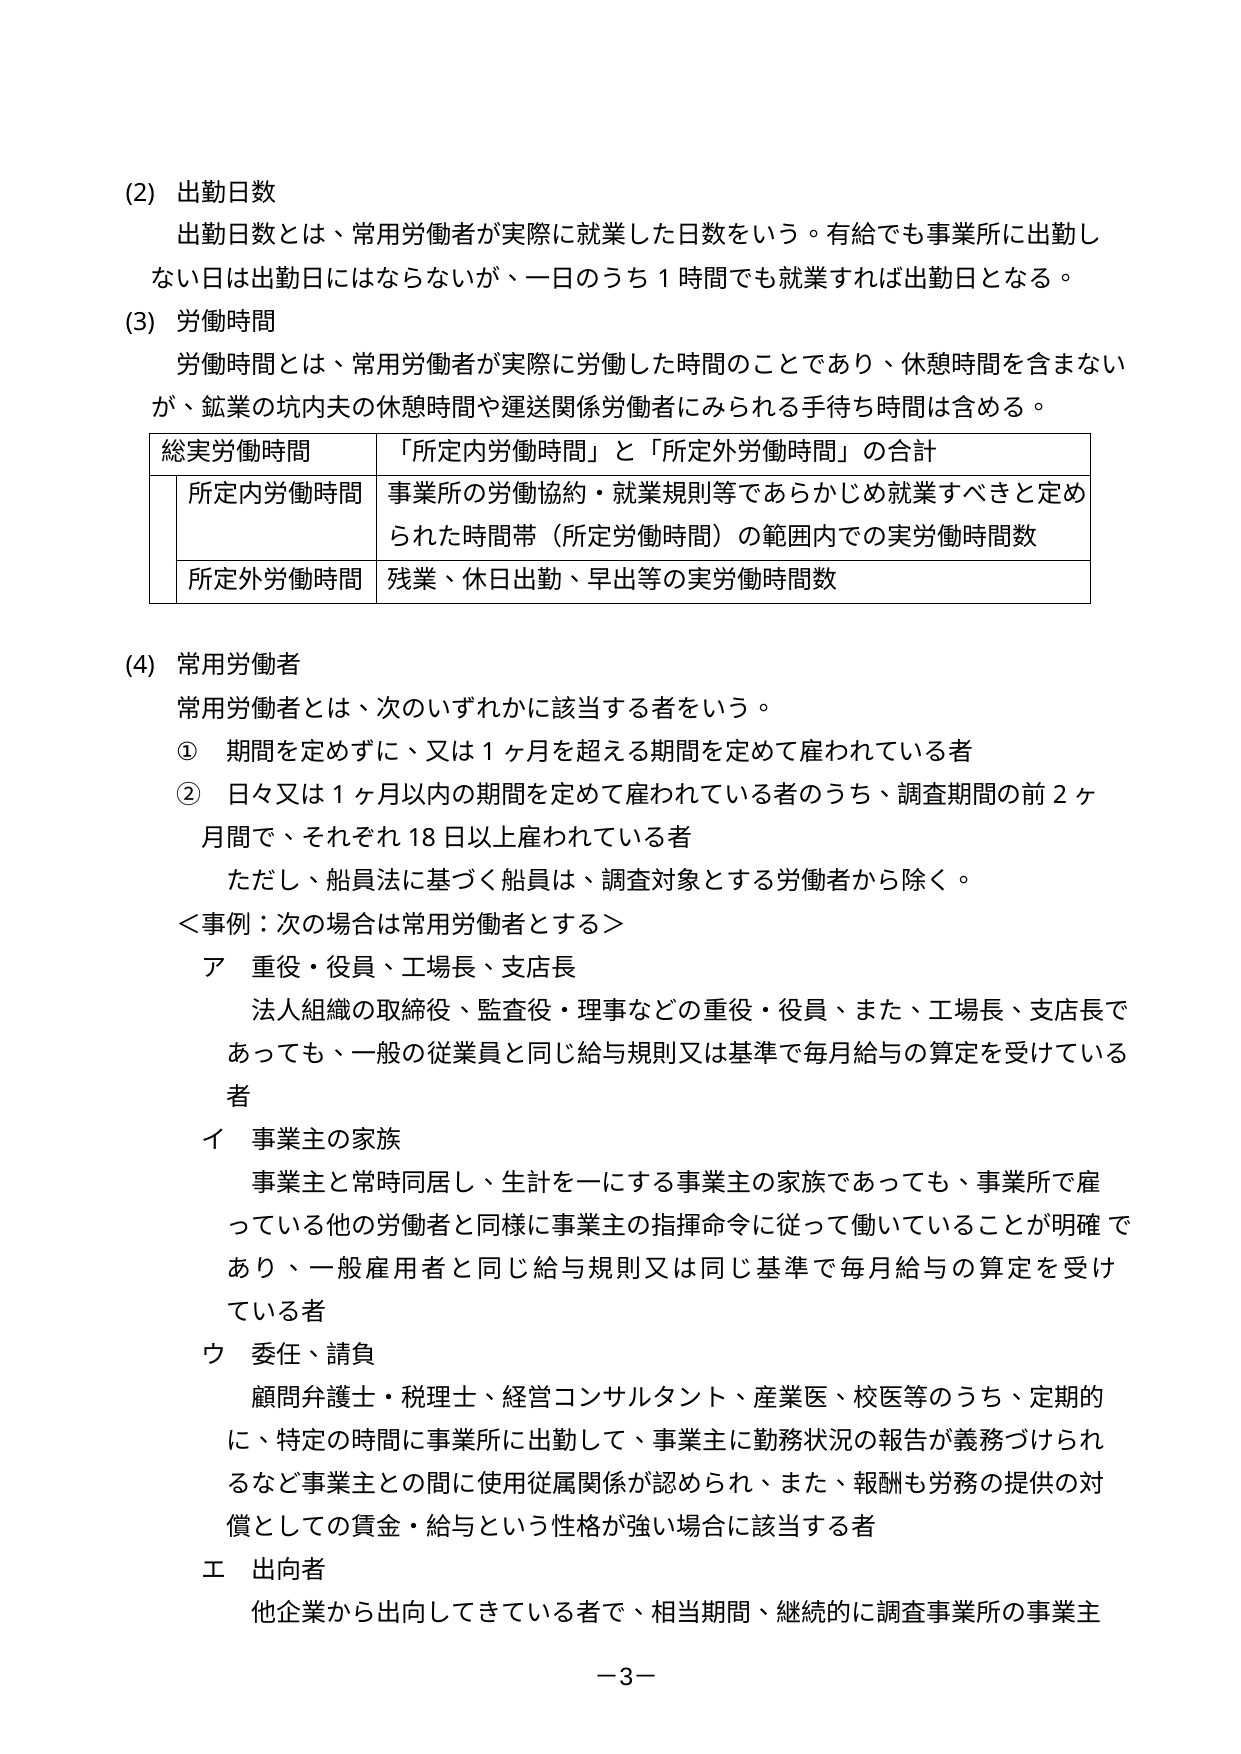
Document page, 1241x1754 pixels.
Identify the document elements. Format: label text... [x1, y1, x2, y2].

text ＜事例：次の場合は常用労働者とする＞ ア 重役・役員、工場長、支店長 [176, 906, 628, 983]
table_header 「所定内労働時間」と「所定外労働時間」の合計 [377, 434, 1090, 475]
list 出勤日数 [125, 174, 1159, 208]
table_cell 所定内労働時間 [177, 476, 376, 560]
text ただし、船員法に基づく船員は、調査対象とする労働者から除く。 [226, 863, 1159, 897]
table_cell 残業、休日出勤、早出等の実労働時間数 [377, 561, 1090, 603]
text エ 出向者 [201, 1551, 1159, 1586]
text 労働時間とは、常用労働者が実際に労働した時間のことであり、休憩時間を含まないが、鉱業の坑内夫の休憩時間や運送関係労働者にみられる手待ち時間は含める。 [151, 347, 1130, 423]
text ② 日々又は 1 ヶ月以内の期間を定めて雇われている者のうち、調査期間の前 2 ヶ [176, 777, 1159, 811]
text 常用労働者とは、次のいずれかに該当する者をいう。 [176, 691, 1159, 724]
table_cell 事業所の労働協約・就業規則等であらかじめ就業すべきと定め られた時間帯（所定労働時間）の範囲内での実労働時間数 [377, 476, 1090, 560]
list 労働時間 [125, 304, 1159, 337]
table_header 総実労働時間 [150, 434, 376, 475]
text 事業主と常時同居し、生計を一にする事業主の家族であっても、事業所で雇 っている他の労働者と同様に事業主の指揮命令に従って働いていることが明確 であり、一般雇用者と同じ給与規則又は同じ基準で毎月給与の算定を受けている者 [226, 1164, 1133, 1327]
text 他企業から出向してきている者で、相当期間、継続的に調査事業所の事業主 [251, 1594, 1159, 1629]
table_cell 所定外労働時間 [177, 561, 376, 603]
text ① 期間を定めずに、又は 1 ヶ月を超える期間を定めて雇われている者 [176, 733, 1159, 768]
text 月間で、それぞれ 18 日以上雇われている者 [201, 820, 1159, 854]
text 顧問弁護士・税理士、経営コンサルタント、産業医、校医等のうち、定期的に、特定の時間に事業所に出勤して、事業主に勤務状況の報告が義務づけられるなど事業主との間に使用従属関係が認められ、また、報酬も労務の提供の対償としての賃金・給与という性格が強い場合に該当する者 [226, 1379, 1104, 1542]
table_cell [150, 476, 176, 603]
text ウ 委任、請負 [201, 1336, 1159, 1371]
text 法人組織の取締役、監査役・理事などの重役・役員、また、工場長、支店長であっても、一般の従業員と同じ給与規則又は基準で毎月給与の算定を受けている者 [226, 992, 1130, 1112]
text －3－ [581, 1658, 671, 1692]
text イ 事業主の家族 [201, 1121, 1159, 1155]
list 常用労働者 [125, 647, 1159, 681]
text 出勤日数とは、常用労働者が実際に就業した日数をいう。有給でも事業所に出勤しない日は出勤日にはならないが、一日のうち 1 時間でも就業すれば出勤日となる。 [151, 217, 1105, 295]
